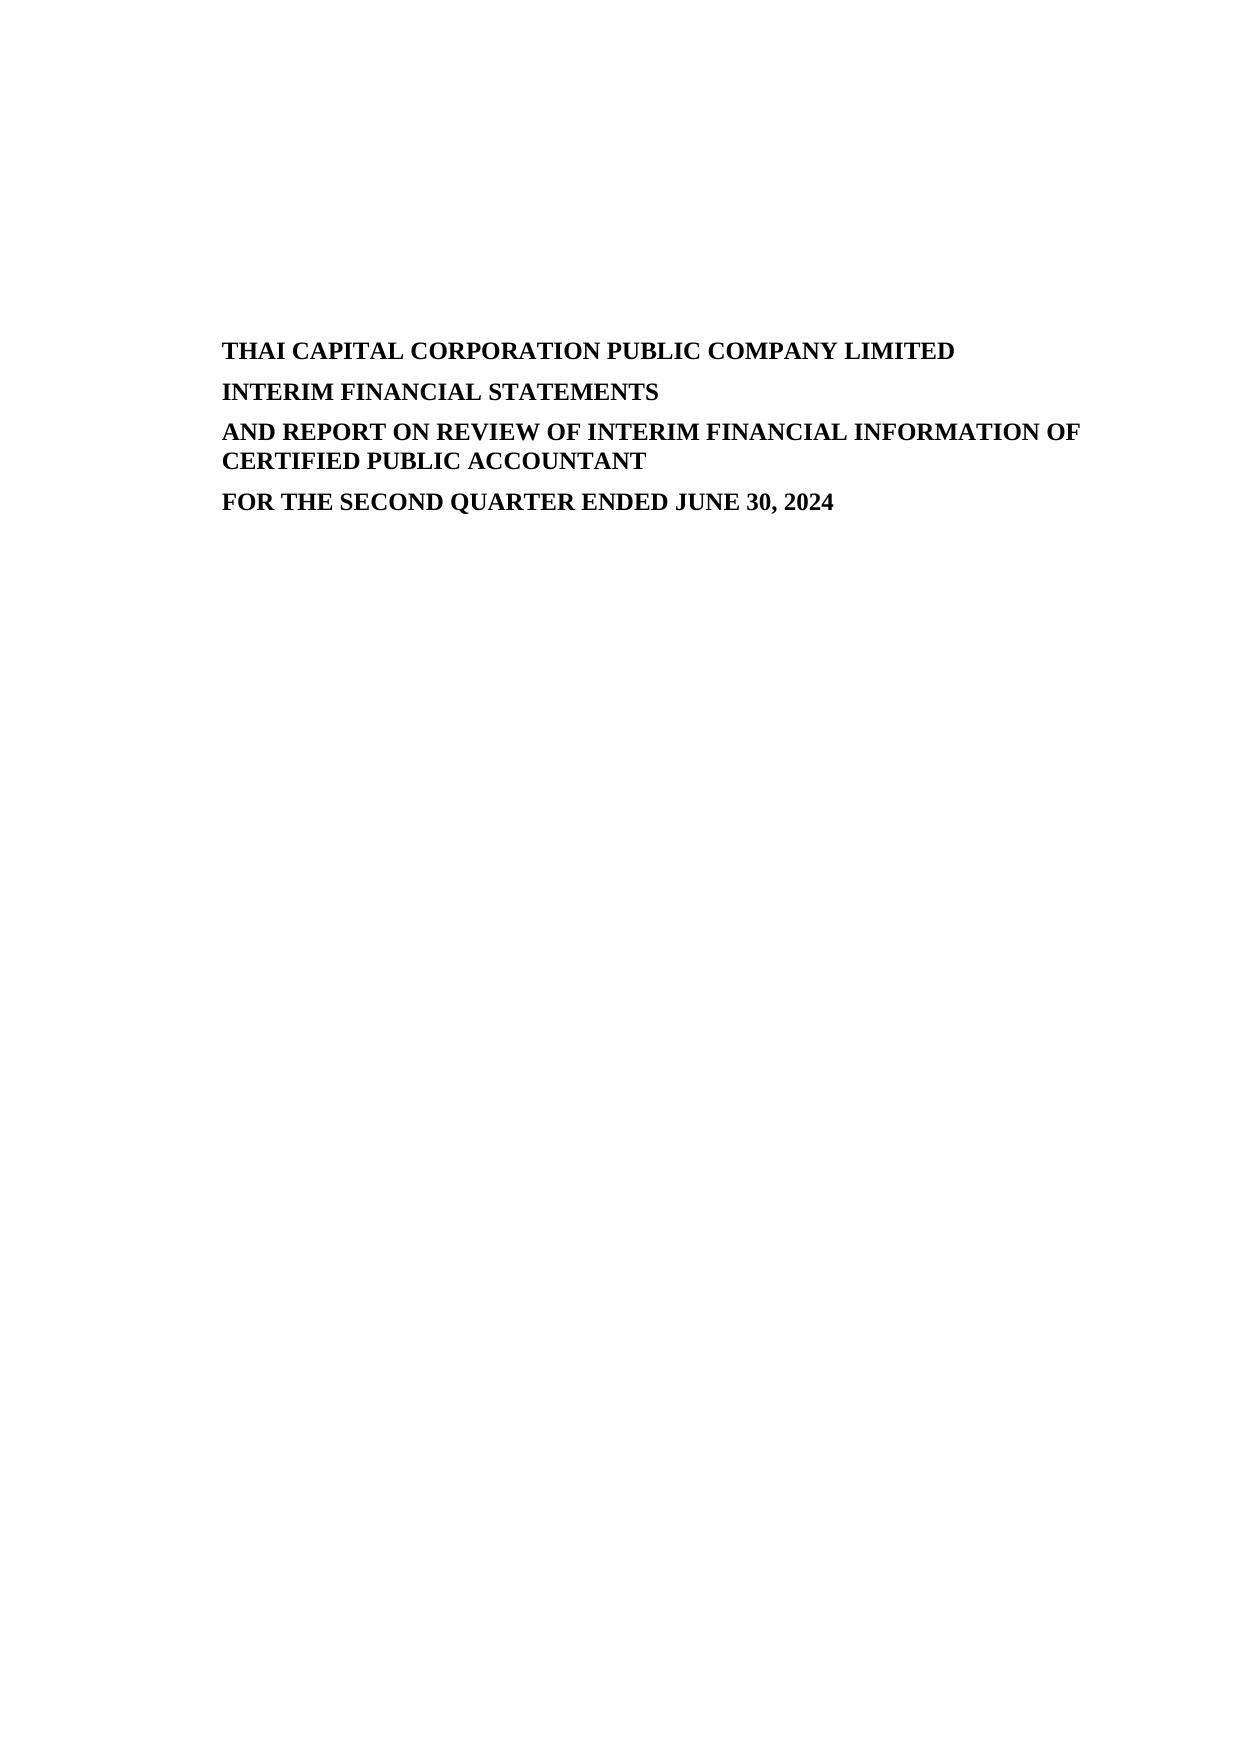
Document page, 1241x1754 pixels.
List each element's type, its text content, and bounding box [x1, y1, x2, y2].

text THAI CAPITAL CORPORATION PUBLIC COMPANY LIMITED [222, 336, 1197, 365]
text INTERIM FINANCIAL STATEMENTS [222, 377, 1197, 405]
text FOR THE SECOND QUARTER ENDED JUNE 30, 2024 [222, 487, 1197, 516]
text AND REPORT ON REVIEW OF INTERIM FINANCIAL INFORMATION OF CERTIFIED PUBLIC ACCOUNTANT [222, 417, 1197, 475]
